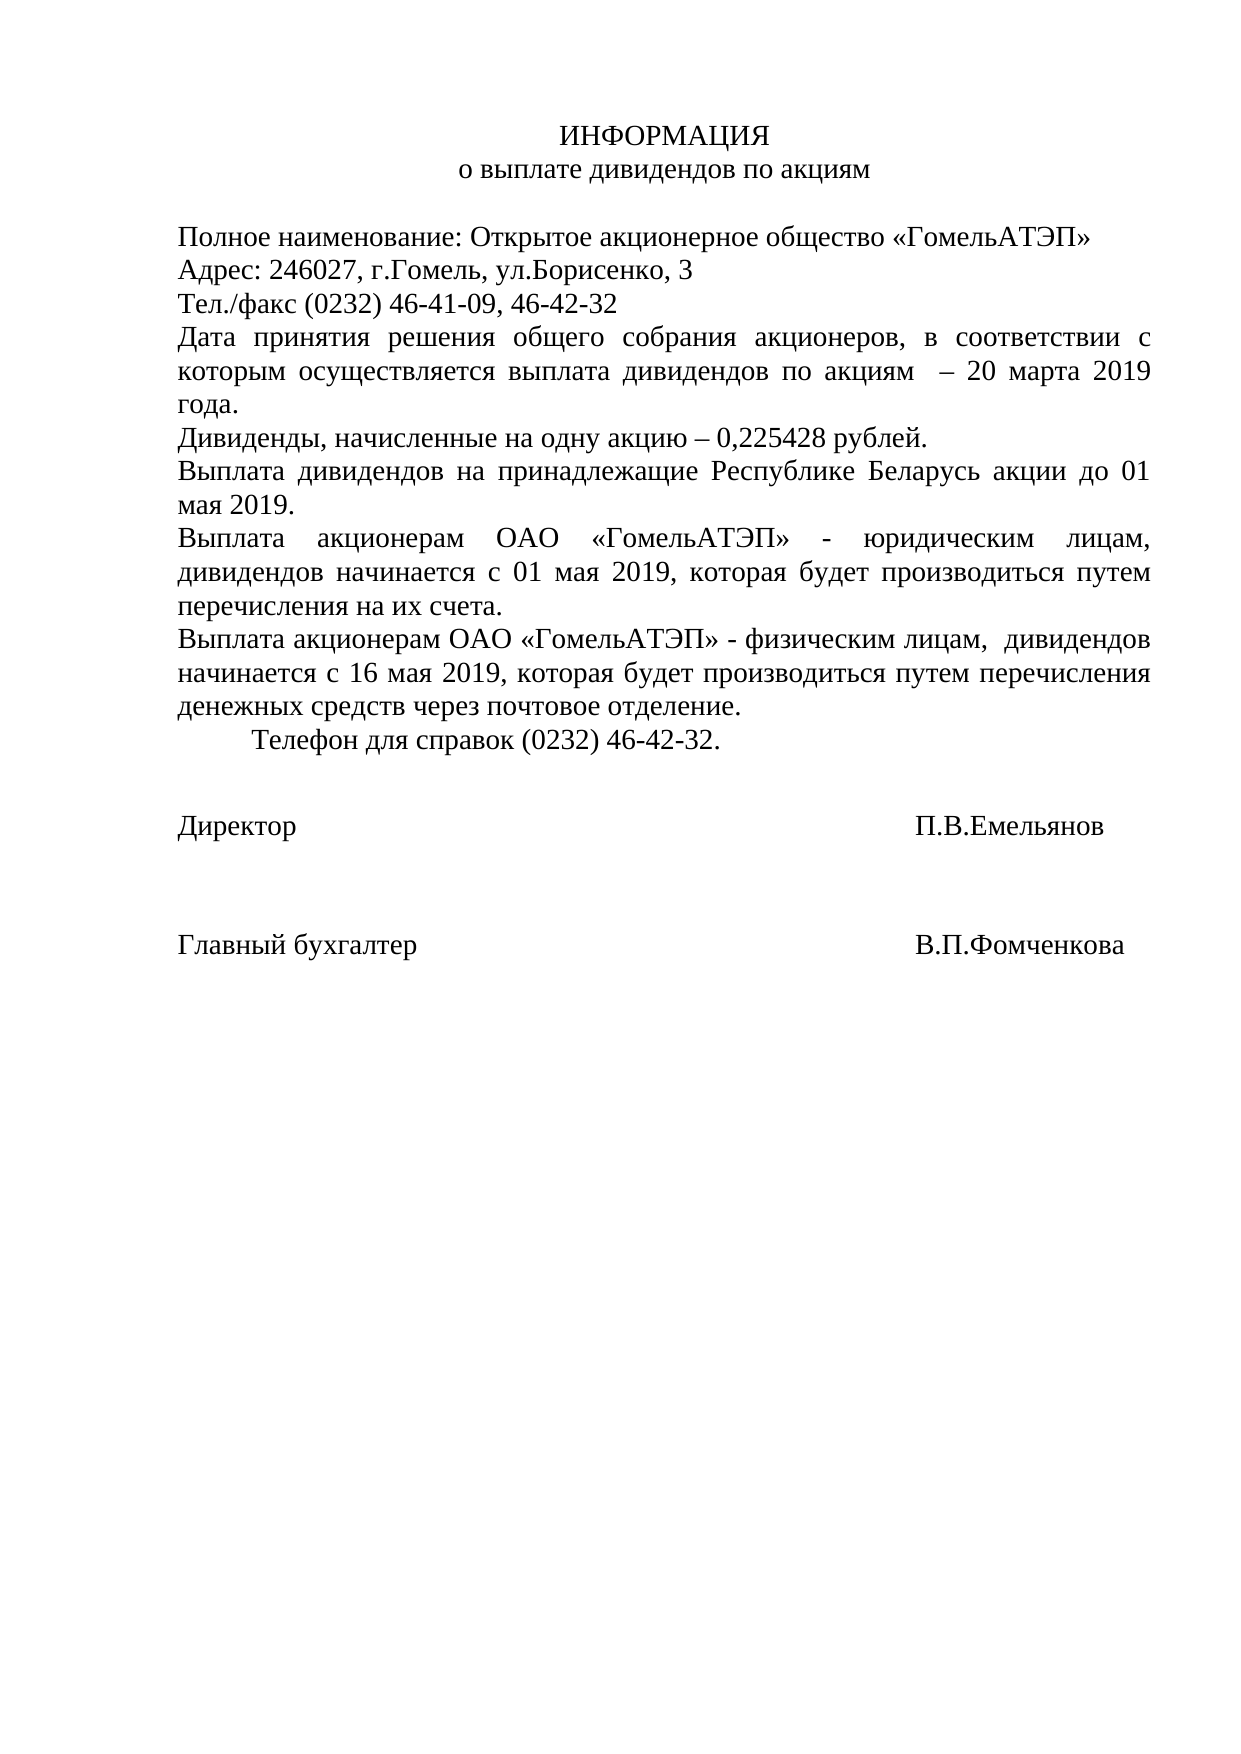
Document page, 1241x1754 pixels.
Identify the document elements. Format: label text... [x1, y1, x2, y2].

text Тел./факс (0232) 46-41-09, 46-42-32 [177, 286, 1152, 319]
text Выплата акционерам ОАО «ГомельАТЭП» - юридическим лицам, дивидендов начинается с 01 мая 2019, которая будет производиться путем перечисления на их счета. [177, 521, 1152, 621]
text Телефон для справок (0232) 46-42-32. [177, 722, 1152, 755]
text Дивиденды, начисленные на одну акцию – 0,225428 рублей. [177, 420, 1152, 453]
text Директор П.В.Емельянов [177, 808, 1152, 842]
text Главный бухгалтер В.П.Фомченкова [177, 927, 1152, 961]
text Полное наименование: Открытое акционерное общество «ГомельАТЭП» [177, 219, 1152, 252]
text Выплата дивидендов на принадлежащие Республике Беларусь акции до 01 мая 2019. [177, 453, 1152, 521]
text Дата принятия решения общего собрания акционеров, в соответствии с которым осуществляется выплата дивидендов по акциям – 20 марта 2019 года. [177, 319, 1152, 420]
text Выплата акционерам ОАО «ГомельАТЭП» - физическим лицам, дивидендов начинается с 16 мая 2019, которая будет производиться путем перечисления денежных средств через почтовое отделение. [177, 621, 1152, 722]
text о выплате дивидендов по акциям [177, 152, 1152, 185]
text Адрес: 246027, г.Гомель, ул.Борисенко, 3 [177, 252, 1152, 286]
text ИНФОРМАЦИЯ [177, 118, 1152, 152]
